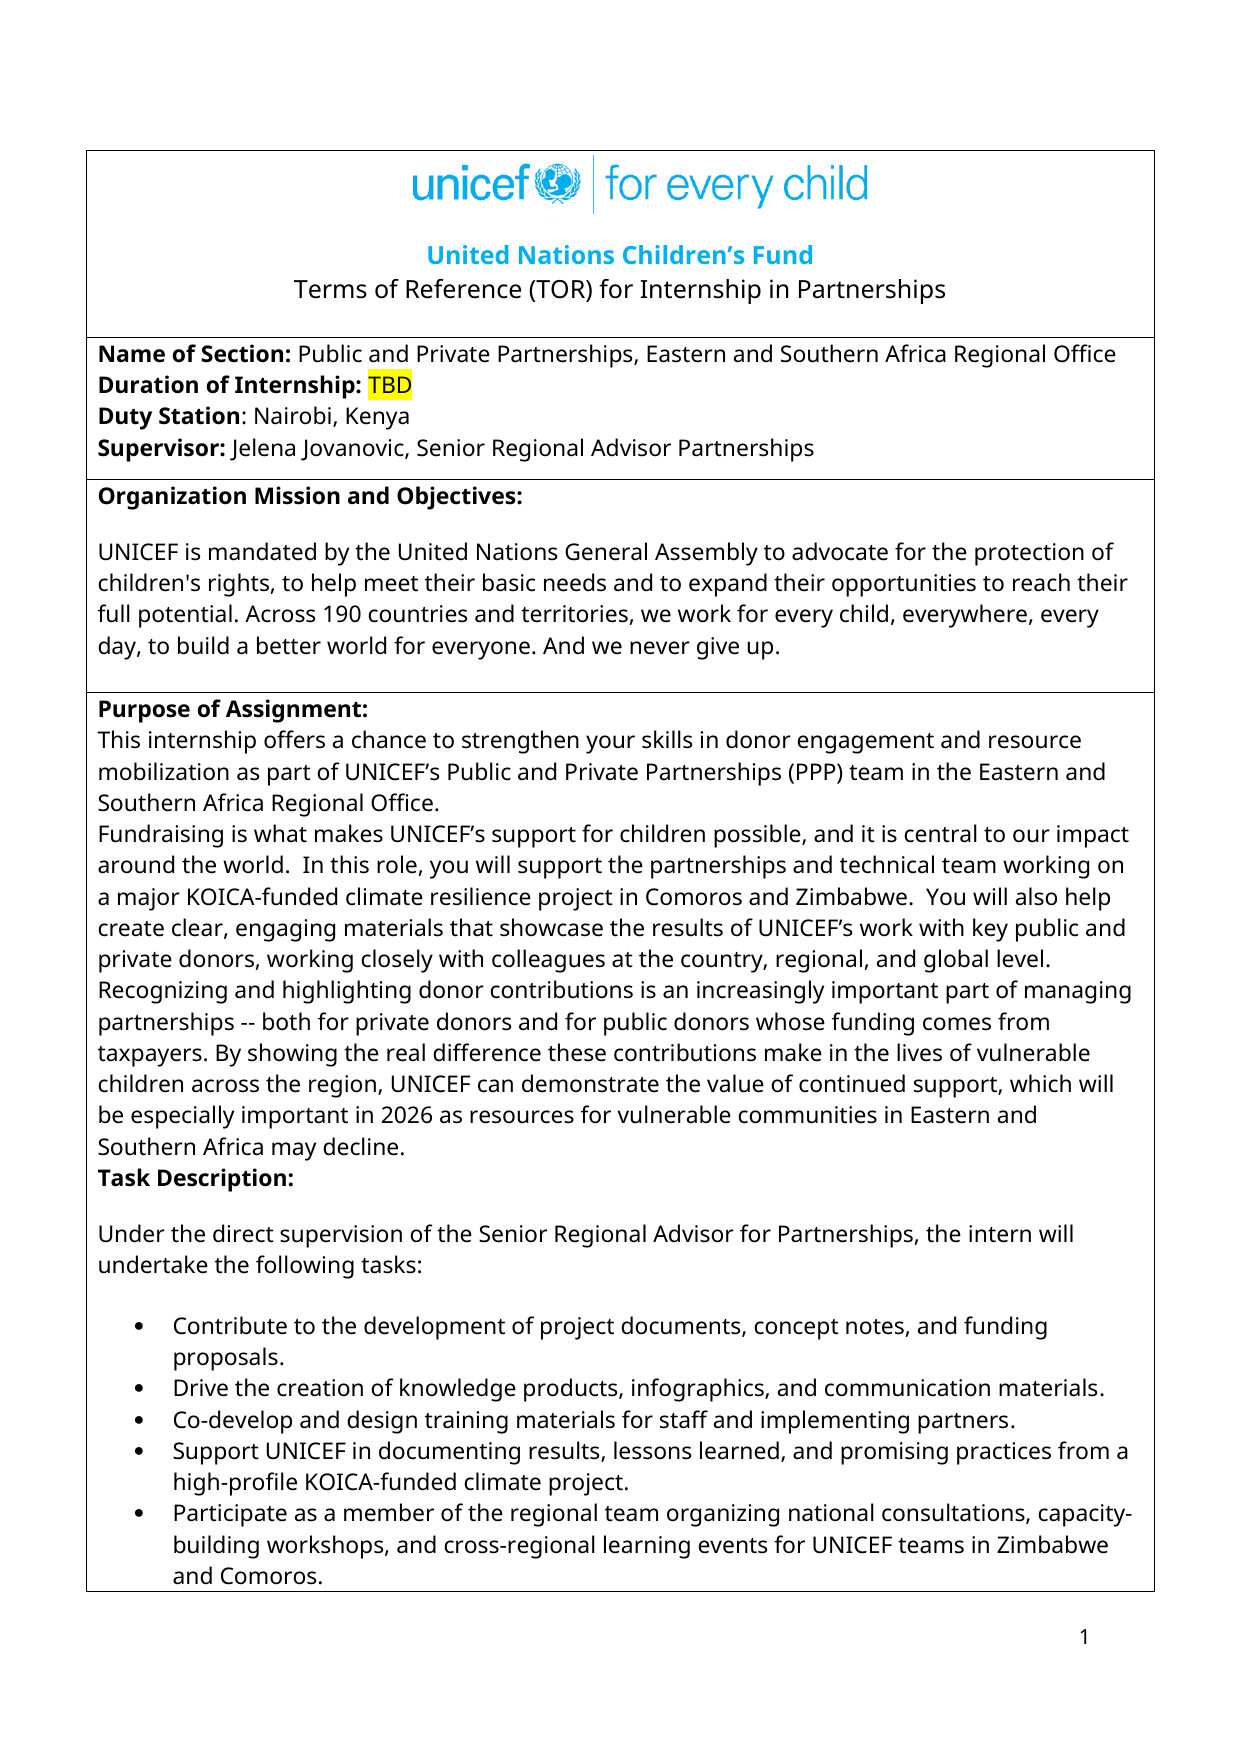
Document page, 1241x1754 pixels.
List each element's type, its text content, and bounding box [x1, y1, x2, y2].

picture [850, 178, 864, 197]
table_header United Nations Children’s Fund Terms of Reference (TOR) for Internship in Partnerships [87, 151, 1154, 337]
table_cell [87, 693, 1154, 1591]
table_cell Name of Section: Public and Private Partnerships, Eastern and Southern Africa Regional Office Duration of Internship: TBD Duty Station: Nairobi, Kenya Supervisor: Jelena Jovanovic, Senior Regional Advisor Partnerships [87, 338, 1154, 479]
table_cell Organization Mission and Objectives: UNICEF is mandated by the United Nations General Assembly to advocate for the protection of children's rights, to help meet their basic needs and to expand their opportunities to reach their full potential. Across 190 countries and territories, we work for every child, everywhere, every day, to build a better world for everyone. And we never give up. [87, 480, 1154, 692]
picture [412, 155, 868, 214]
